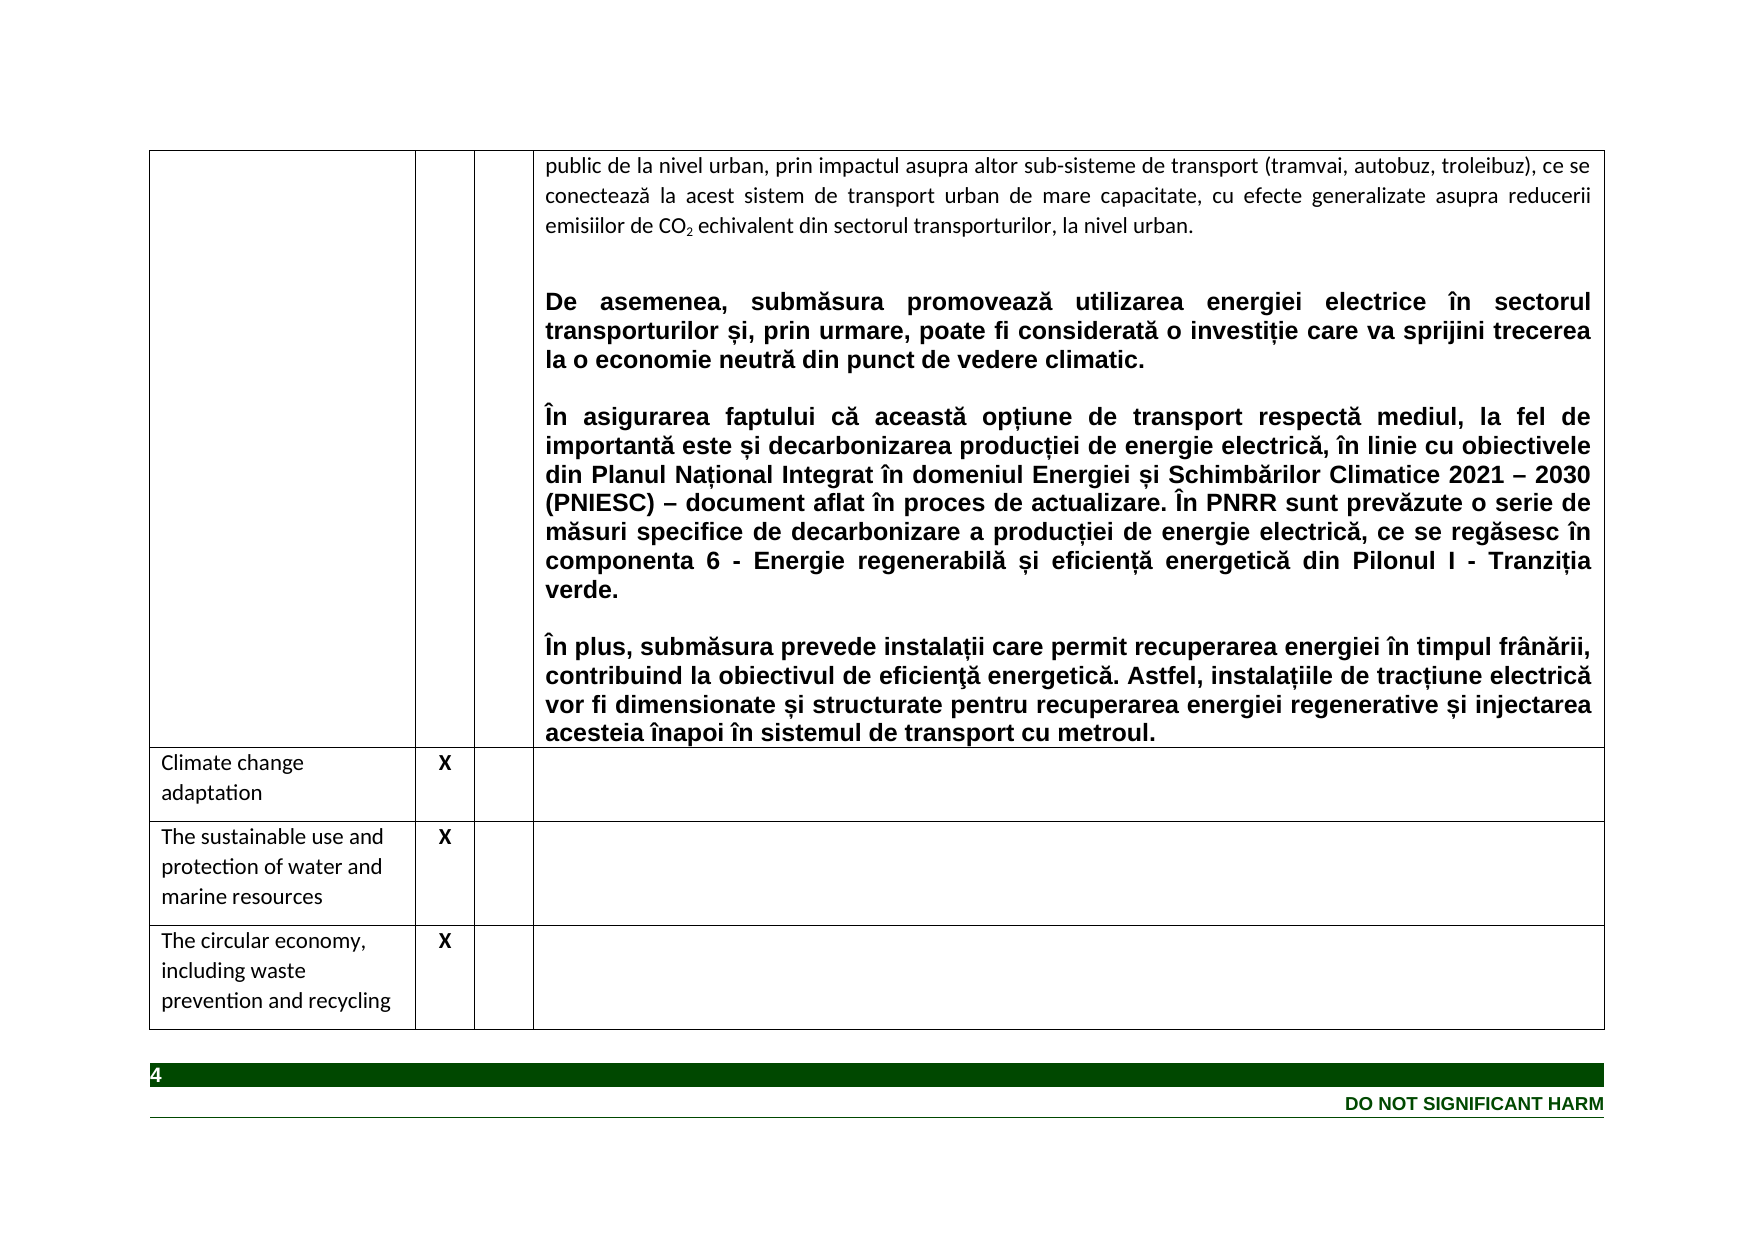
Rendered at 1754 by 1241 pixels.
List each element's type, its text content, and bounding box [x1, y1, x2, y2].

table_cell The sustainable use and protection of water and marine resources [150, 822, 415, 925]
table_cell X [416, 926, 474, 1029]
table_cell X [416, 822, 474, 925]
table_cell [534, 151, 1604, 747]
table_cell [150, 151, 415, 747]
table_cell X [475, 151, 533, 747]
table_cell The circular economy, including waste prevention and recycling [150, 926, 415, 1029]
table_cell Climate change adaptation [150, 748, 415, 821]
table_cell [534, 822, 1604, 925]
table_cell X [416, 748, 474, 821]
table_cell [475, 926, 533, 1029]
table_cell [475, 748, 533, 821]
table_cell [475, 822, 533, 925]
table_cell [534, 926, 1604, 1029]
table_cell [534, 748, 1604, 821]
table_cell [416, 151, 474, 747]
